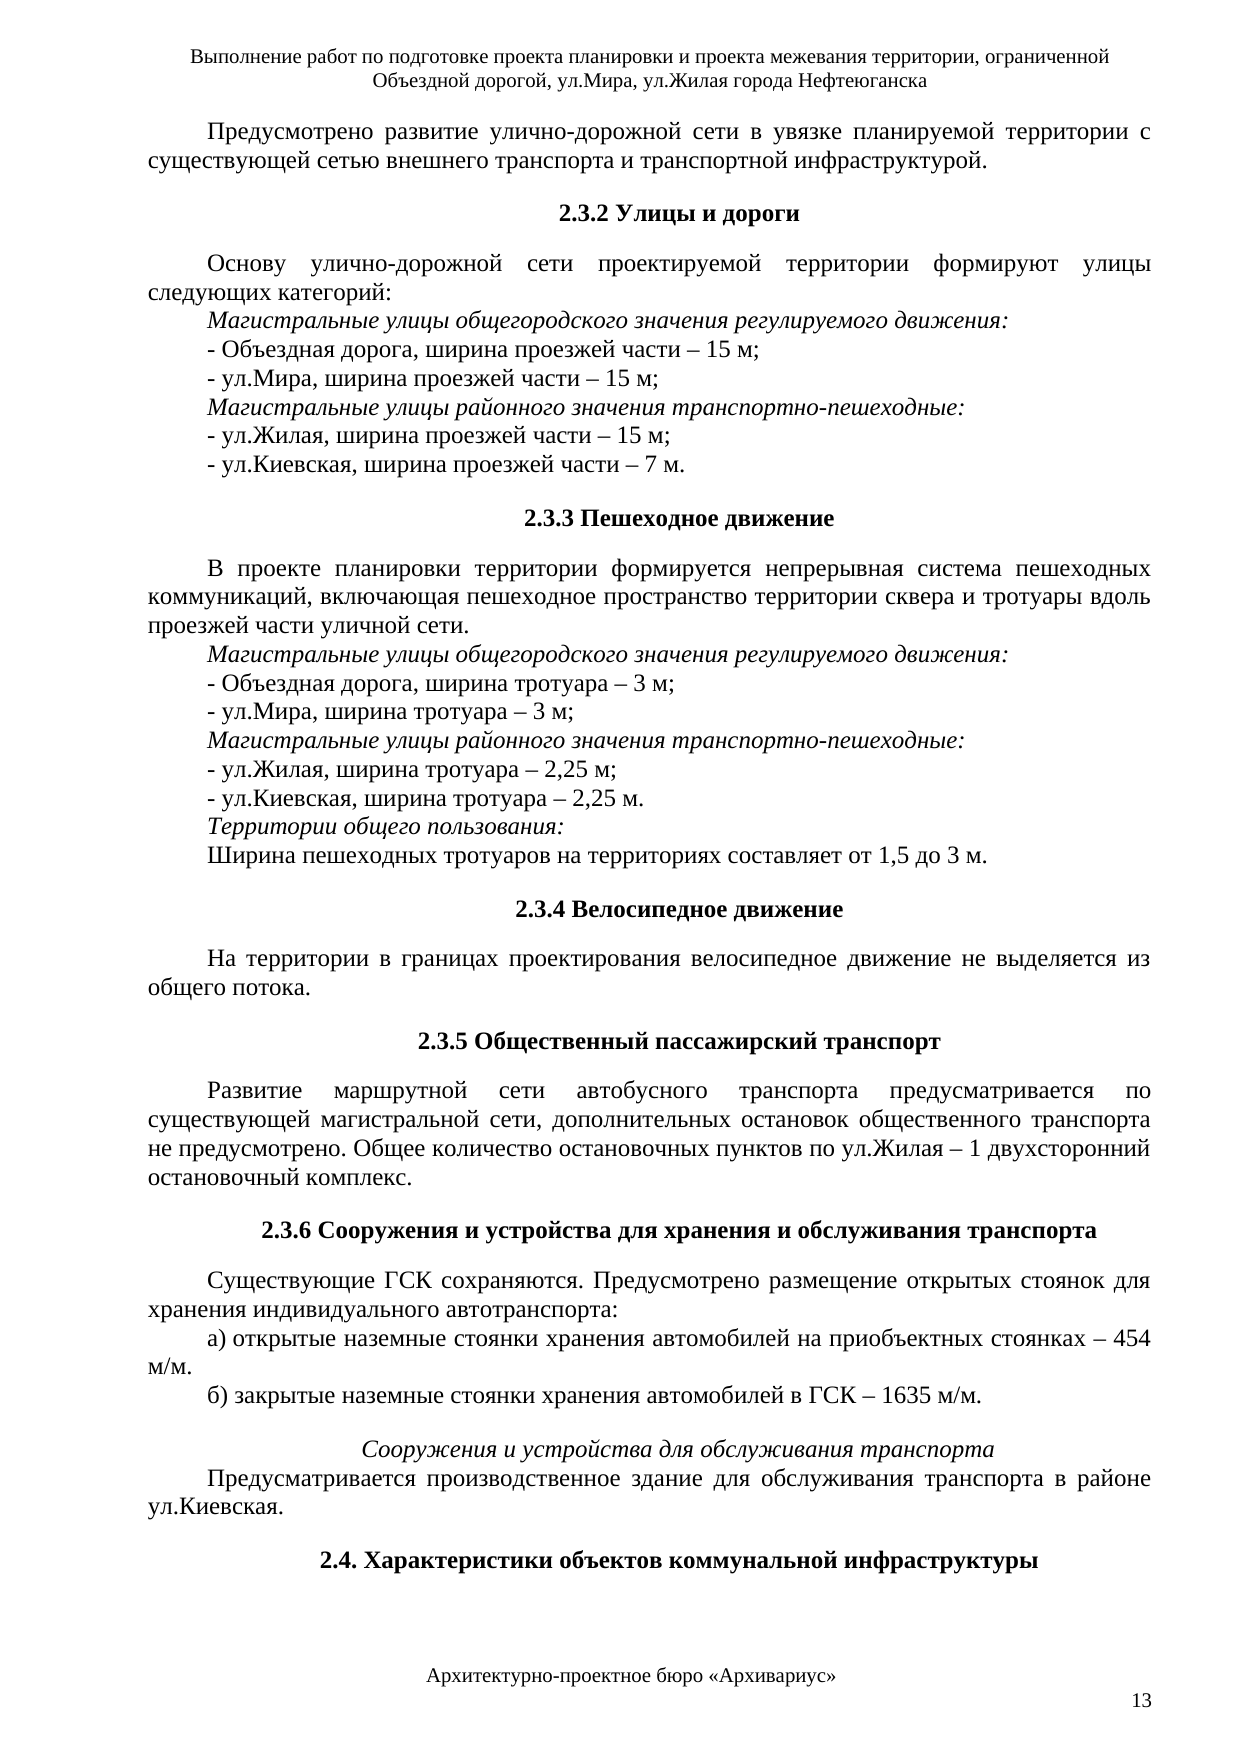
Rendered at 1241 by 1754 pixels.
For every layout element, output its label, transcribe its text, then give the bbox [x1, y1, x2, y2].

text - ул.Мира, ширина тротуара – 3 м; [148, 696, 1152, 725]
text 2.3.3 Пешеходное движение [148, 503, 1152, 532]
text 2.4. Характеристики объектов коммунальной инфраструктуры [148, 1545, 1152, 1574]
text - ул.Киевская, ширина проезжей части – 7 м. [148, 449, 1152, 478]
text Развитие маршрутной сети автобусного транспорта предусматривается по существующей магистральной сети, дополнительных остановок общественного транспорта не предусмотрено. Общее количество остановочных пунктов по ул.Жилая – 1 двухсторонний остановочный комплекс. [148, 1076, 1152, 1191]
text 2.3.4 Велосипедное движение [148, 894, 1152, 923]
text 2.3.2 Улицы и дороги [148, 198, 1152, 227]
text - ул.Мира, ширина проезжей части – 15 м; [148, 363, 1152, 392]
text 2.3.6 Сооружения и устройства для хранения и обслуживания транспорта [148, 1216, 1152, 1244]
text Ширина пешеходных тротуаров на территориях составляет от 1,5 до 3 м. [148, 840, 1152, 869]
text - ул.Жилая, ширина тротуара – 2,25 м; [148, 754, 1152, 783]
text Магистральные улицы общегородского значения регулируемого движения: [148, 306, 1152, 334]
text Сооружения и устройства для обслуживания транспорта [148, 1434, 1152, 1463]
text - ул.Жилая, ширина проезжей части – 15 м; [148, 421, 1152, 449]
text Существующие ГСК сохраняются. Предусмотрено размещение открытых стоянок для хранения индивидуального автотранспорта: [148, 1265, 1152, 1323]
text Основу улично-дорожной сети проектируемой территории формируют улицы следующих категорий: [148, 248, 1152, 306]
text Магистральные улицы общегородского значения регулируемого движения: [148, 639, 1152, 668]
text 2.3.5 Общественный пассажирский транспорт [148, 1026, 1152, 1055]
text - Объездная дорога, ширина проезжей части – 15 м; [148, 334, 1152, 363]
text Территории общего пользования: [148, 811, 1152, 840]
text Магистральные улицы районного значения транспортно-пешеходные: [148, 392, 1152, 421]
text Магистральные улицы районного значения транспортно-пешеходные: [148, 725, 1152, 754]
text На территории в границах проектирования велосипедное движение не выделяется из общего потока. [148, 943, 1152, 1001]
text а) открытые наземные стоянки хранения автомобилей на приобъектных стоянках – 454 м/м. [148, 1323, 1152, 1380]
text - Объездная дорога, ширина тротуара – 3 м; [148, 668, 1152, 696]
text - ул.Киевская, ширина тротуара – 2,25 м. [148, 783, 1152, 811]
text Предусмотрено развитие улично-дорожной сети в увязке планируемой территории с существующей сетью внешнего транспорта и транспортной инфраструктурой. [148, 116, 1152, 173]
text Предусматривается производственное здание для обслуживания транспорта в районе ул.Киевская. [148, 1463, 1152, 1520]
text б) закрытые наземные стоянки хранения автомобилей в ГСК – 1635 м/м. [148, 1380, 1152, 1409]
text В проекте планировки территории формируется непрерывная система пешеходных коммуникаций, включающая пешеходное пространство территории сквера и тротуары вдоль проезжей части уличной сети. [148, 553, 1152, 639]
